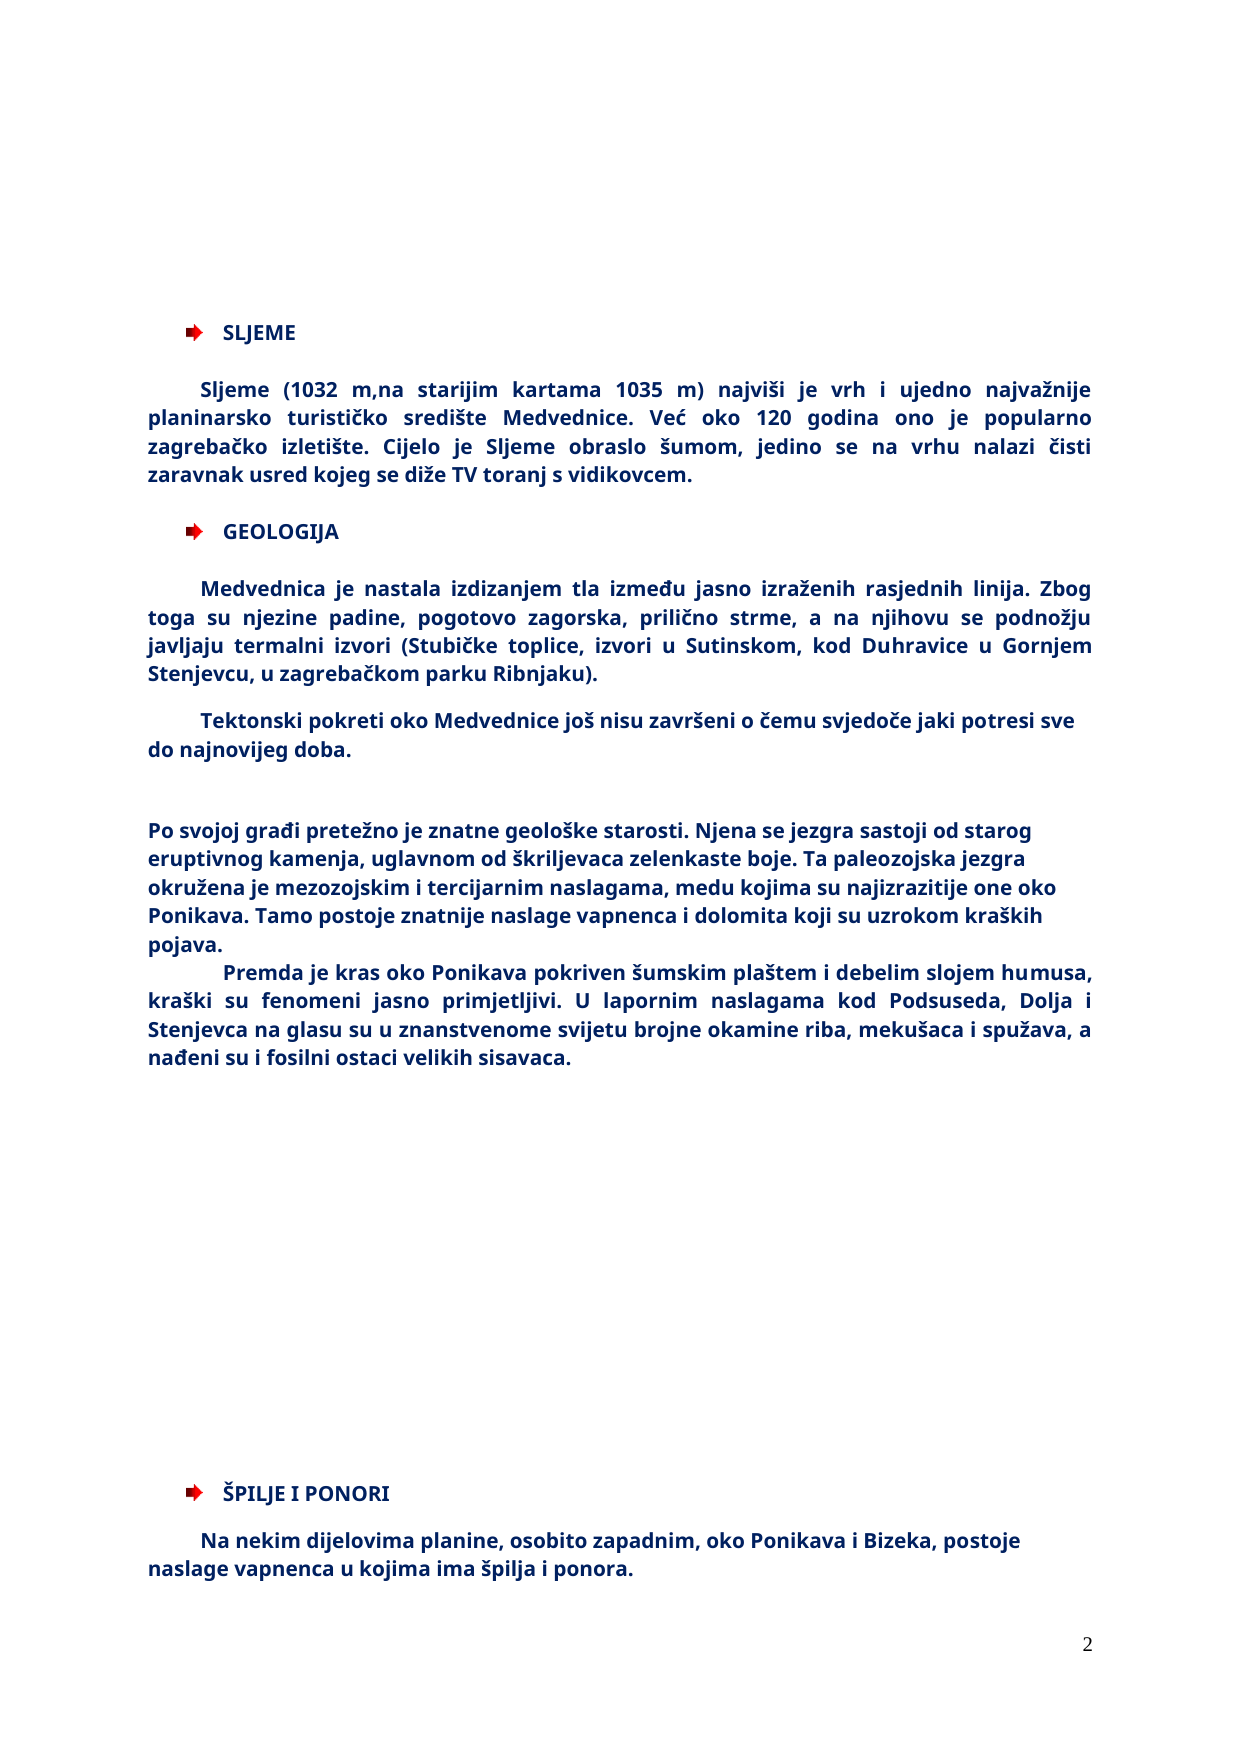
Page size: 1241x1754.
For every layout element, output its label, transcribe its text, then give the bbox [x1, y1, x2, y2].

picture [186, 324, 203, 341]
text Premda je kras oko Ponikava pokriven šumskim plaštem i debelim slojem humusa, kraški su fenomeni jasno primjetljivi. U lapornim naslagama kod Podsuseda, Dolja i Stenjevca na glasu su u znanstvenome svijetu brojne okamine riba, mekušaca i spužava, a nađeni su i fosilni ostaci velikih sisavaca. [148, 958, 1093, 1072]
list ŠPILJE I PONORI [185, 1447, 1093, 1514]
text Na nekim dijelovima planine, osobito zapadnim, oko Ponikava i Bizeka, postoje naslage vapnenca u kojima ima špilja i ponora. [148, 1526, 1093, 1583]
list GEOLOGIJA [185, 517, 1093, 546]
text Po svojoj građi pretežno je znatne geološke starosti. Njena se jezgra sastoji od starog eruptivnog kamenja, uglavnom od škriljevaca zelenkaste boje. Ta paleozojska jezgra okružena je mezozojskim i tercijarnim naslagama, medu kojima su najizrazitije one oko Ponikava. Tamo postoje znatnije naslage vapnenca i dolomita koji su uzrokom kraških pojava. [148, 816, 1063, 958]
picture [186, 523, 203, 540]
text Sljeme (1032 m,na starijim kartama 1035 m) najviši je vrh i ujedno najvažnije planinarsko turističko središte Medvednice. Već oko 120 godina ono je popularno zagrebačko izletište. Cijelo je Sljeme obraslo šumom, jedino se na vrhu nalazi čisti zaravnak usred kojeg se diže TV toranj s vidikovcem. [148, 375, 1093, 489]
picture [186, 1484, 203, 1501]
text Tektonski pokreti oko Medvednice još nisu završeni o čemu svjedoče jaki potresi sve do najnovijeg doba. [148, 707, 1093, 763]
text Medvednica je nastala izdizanjem tla između jasno izraženih rasjednih linija. Zbog toga su njezine padine, pogotovo zagorska, prilično strme, a na njihovu se podnožju javljaju termalni izvori (Stubičke toplice, izvori u Sutinskom, kod Duhravice u Gornjem Stenjevcu, u zagrebačkom parku Ribnjaku). [148, 574, 1093, 688]
list SLJEME [185, 318, 1093, 347]
